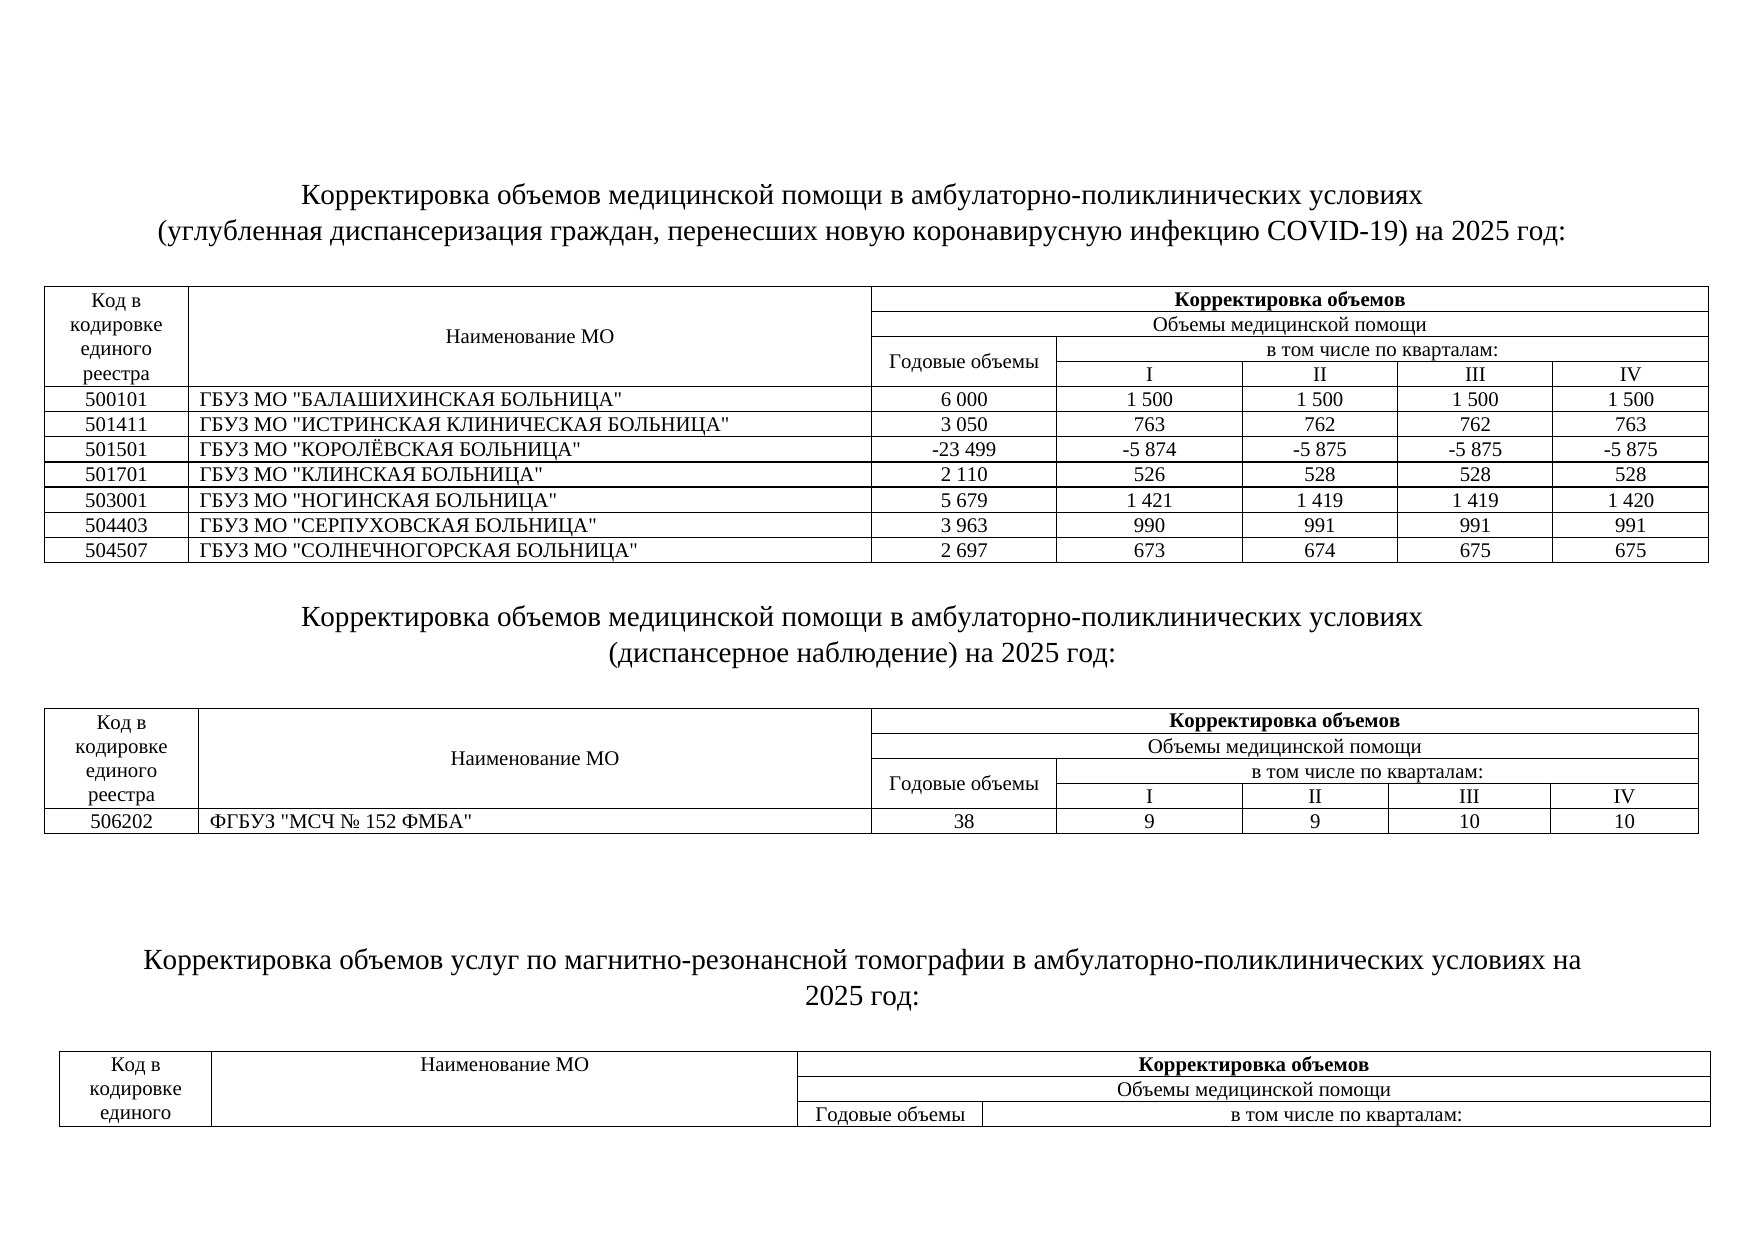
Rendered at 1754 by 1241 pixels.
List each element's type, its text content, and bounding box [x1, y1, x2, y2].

table_cell 1 419 [1243, 488, 1397, 512]
table_cell -5 875 [1398, 437, 1552, 461]
text Корректировка объемов медицинской помощи в амбулаторно-поликлинических условиях [89, 599, 1636, 632]
table_cell 501701 [45, 463, 188, 486]
table_cell 1 421 [1057, 488, 1242, 512]
table_cell 38 [872, 809, 1056, 833]
table_cell ГБУЗ МО "СОЛНЕЧНОГОРСКАЯ БОЛЬНИЦА" [189, 538, 871, 562]
table_cell 3 963 [872, 513, 1056, 537]
table_cell 1 500 [1057, 387, 1242, 411]
table_cell 675 [1398, 538, 1552, 562]
table_cell IV [1553, 362, 1708, 386]
table_cell 1 419 [1398, 488, 1552, 512]
table_header Наименование МО [189, 287, 871, 386]
table_cell ГБУЗ МО "НОГИНСКАЯ БОЛЬНИЦА" [189, 488, 871, 512]
table_header Наименование МО [199, 709, 871, 808]
table_header Наименование МО [212, 1052, 797, 1126]
table_cell -5 875 [1553, 437, 1708, 461]
table_cell 1 500 [1398, 387, 1552, 411]
table_cell 10 [1389, 809, 1550, 833]
table_header Код в кодировке единого реестра [45, 709, 198, 808]
table_cell 674 [1243, 538, 1397, 562]
table_cell 504507 [45, 538, 188, 562]
table_cell II [1243, 362, 1397, 386]
table_cell 526 [1057, 463, 1242, 486]
table_cell 5 679 [872, 488, 1056, 512]
table_header Корректировка объемов [872, 287, 1708, 311]
table_cell 763 [1553, 412, 1708, 436]
table_cell I [1057, 784, 1242, 808]
table_cell 528 [1553, 463, 1708, 486]
table_cell 9 [1243, 809, 1388, 833]
table_cell 991 [1243, 513, 1397, 537]
table_cell 990 [1057, 513, 1242, 537]
table_cell Годовые объемы [798, 1102, 982, 1126]
table_cell в том числе по кварталам: [1057, 337, 1708, 361]
table_cell 10 [1551, 809, 1698, 833]
table_cell 673 [1057, 538, 1242, 562]
table_cell 501411 [45, 412, 188, 436]
table_cell III [1389, 784, 1550, 808]
table_cell -23 499 [872, 437, 1056, 461]
table_cell ФГБУЗ "МСЧ № 152 ФМБА" [199, 809, 871, 833]
table_cell 762 [1398, 412, 1552, 436]
table_cell 503001 [45, 488, 188, 512]
table_cell 504403 [45, 513, 188, 537]
text (углубленная диспансеризация граждан, перенесших новую коронавирусную инфекцию COVID-19) на 2025 год: [89, 213, 1636, 247]
table_header Корректировка объемов [798, 1052, 1710, 1076]
table_cell Объемы медицинской помощи [798, 1077, 1710, 1101]
table_cell Годовые объемы [872, 759, 1056, 808]
table_cell 762 [1243, 412, 1397, 436]
table_cell 991 [1398, 513, 1552, 537]
table_header Корректировка объемов [872, 709, 1698, 732]
table_cell 528 [1398, 463, 1552, 486]
table_cell I [1057, 362, 1242, 386]
table_cell 763 [1057, 412, 1242, 436]
table_cell IV [1551, 784, 1698, 808]
table_cell 991 [1553, 513, 1708, 537]
table_cell Годовые объемы [872, 337, 1056, 386]
text (диспансерное наблюдение) на 2025 год: [89, 635, 1636, 669]
table_cell 1 420 [1553, 488, 1708, 512]
table_cell 6 000 [872, 387, 1056, 411]
table_cell 2 110 [872, 463, 1056, 486]
table_header Код в кодировке единого реестра [60, 1052, 211, 1126]
table_cell в том числе по кварталам: [1057, 759, 1698, 783]
table_cell в том числе по кварталам: [983, 1102, 1710, 1126]
table_cell -5 874 [1057, 437, 1242, 461]
table_cell 675 [1553, 538, 1708, 562]
table_cell 3 050 [872, 412, 1056, 436]
table_cell III [1398, 362, 1552, 386]
table_cell ГБУЗ МО "КЛИНСКАЯ БОЛЬНИЦА" [189, 463, 871, 486]
table_cell -5 875 [1243, 437, 1397, 461]
table_cell ГБУЗ МО "СЕРПУХОВСКАЯ БОЛЬНИЦА" [189, 513, 871, 537]
table_cell 1 500 [1553, 387, 1708, 411]
text Корректировка объемов услуг по магнитно-резонансной томографии в амбулаторно-поликлинических условиях на 2025 год: [89, 942, 1636, 1012]
text Корректировка объемов медицинской помощи в амбулаторно-поликлинических условиях [89, 177, 1636, 211]
table_cell ГБУЗ МО "КОРОЛЁВСКАЯ БОЛЬНИЦА" [189, 437, 871, 461]
table_cell 500101 [45, 387, 188, 411]
table_cell ГБУЗ МО "ИСТРИНСКАЯ КЛИНИЧЕСКАЯ БОЛЬНИЦА" [189, 412, 871, 436]
table_cell 528 [1243, 463, 1397, 486]
table_cell Объемы медицинской помощи [872, 734, 1698, 758]
table_cell Объемы медицинской помощи [872, 312, 1708, 336]
table_cell II [1243, 784, 1388, 808]
table_cell 506202 [45, 809, 198, 833]
table_cell 2 697 [872, 538, 1056, 562]
table_cell ГБУЗ МО "БАЛАШИХИНСКАЯ БОЛЬНИЦА" [189, 387, 871, 411]
table_cell 9 [1057, 809, 1242, 833]
table_cell 501501 [45, 437, 188, 461]
table_cell 1 500 [1243, 387, 1397, 411]
table_header Код в кодировке единого реестра [45, 287, 188, 386]
